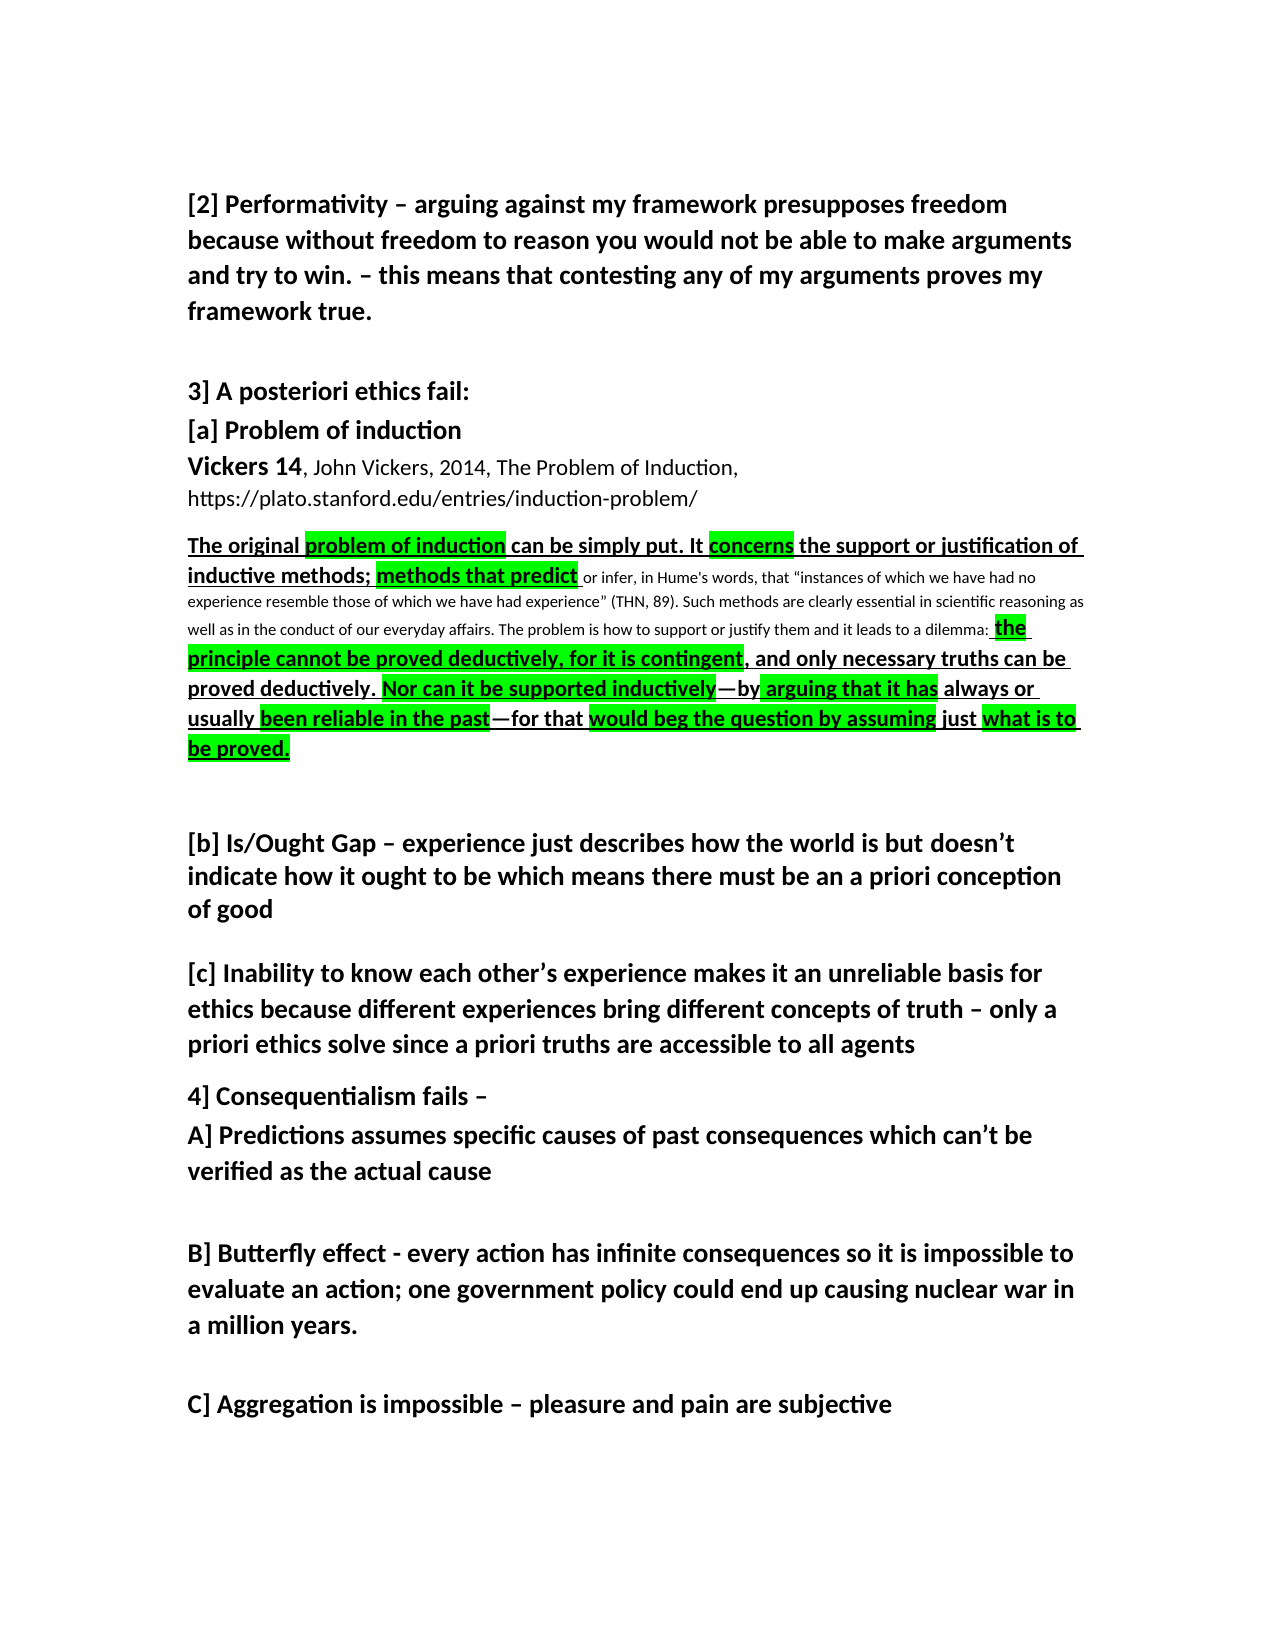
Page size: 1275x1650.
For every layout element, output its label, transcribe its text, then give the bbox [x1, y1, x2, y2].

subtitle B] Butterfly effect - every action has infinite consequences so it is impossible to evaluate an action; one government policy could end up causing nuclear war in a million years. [187, 1237, 1087, 1341]
text [c] Inability to know each other’s experience makes it an unreliable basis for ethics because different experiences bring different concepts of truth – only a priori ethics solve since a priori truths are accessible to all agents [187, 956, 1087, 1060]
subtitle C] Aggregation is impossible – pleasure and pain are subjective [187, 1387, 1087, 1420]
text The original problem of induction can be simply put. It concerns the support or justification of inductive methods; methods that predict or infer, in Hume's words, that “instances of which we have had no experience resemble those of which we have had experience” (THN, 89). Such methods are clearly essential in scientific reasoning as well as in the conduct of our everyday affairs. The problem is how to support or justify them and it leads to a dilemma: the principle cannot be proved deductively, for it is contingent, and only necessary truths can be proved deductively. Nor can it be supported inductively—by arguing that it has always or usually been reliable in the past—for that would beg the question by assuming just what is to be proved. [187, 531, 1087, 762]
subtitle [2] Performativity – arguing against my framework presupposes freedom because without freedom to reason you would not be able to make arguments and try to win. – this means that contesting any of my arguments proves my framework true. [187, 187, 1087, 327]
subtitle [a] Problem of induction [187, 413, 1087, 446]
text Vickers 14, John Vickers, 2014, The Problem of Induction, https://plato.stanford.edu/entries/induction-problem/ [187, 449, 1087, 512]
subtitle 4] Consequentialism fails – [187, 1079, 1087, 1112]
subtitle A] Predictions assumes specific causes of past consequences which can’t be verified as the actual cause [187, 1118, 1087, 1187]
subtitle 3] A posteriori ethics fail: [187, 374, 1087, 407]
text [b] Is/Ought Gap – experience just describes how the world is but doesn’t indicate how it ought to be which means there must be an a priori conception of good [187, 826, 1087, 925]
